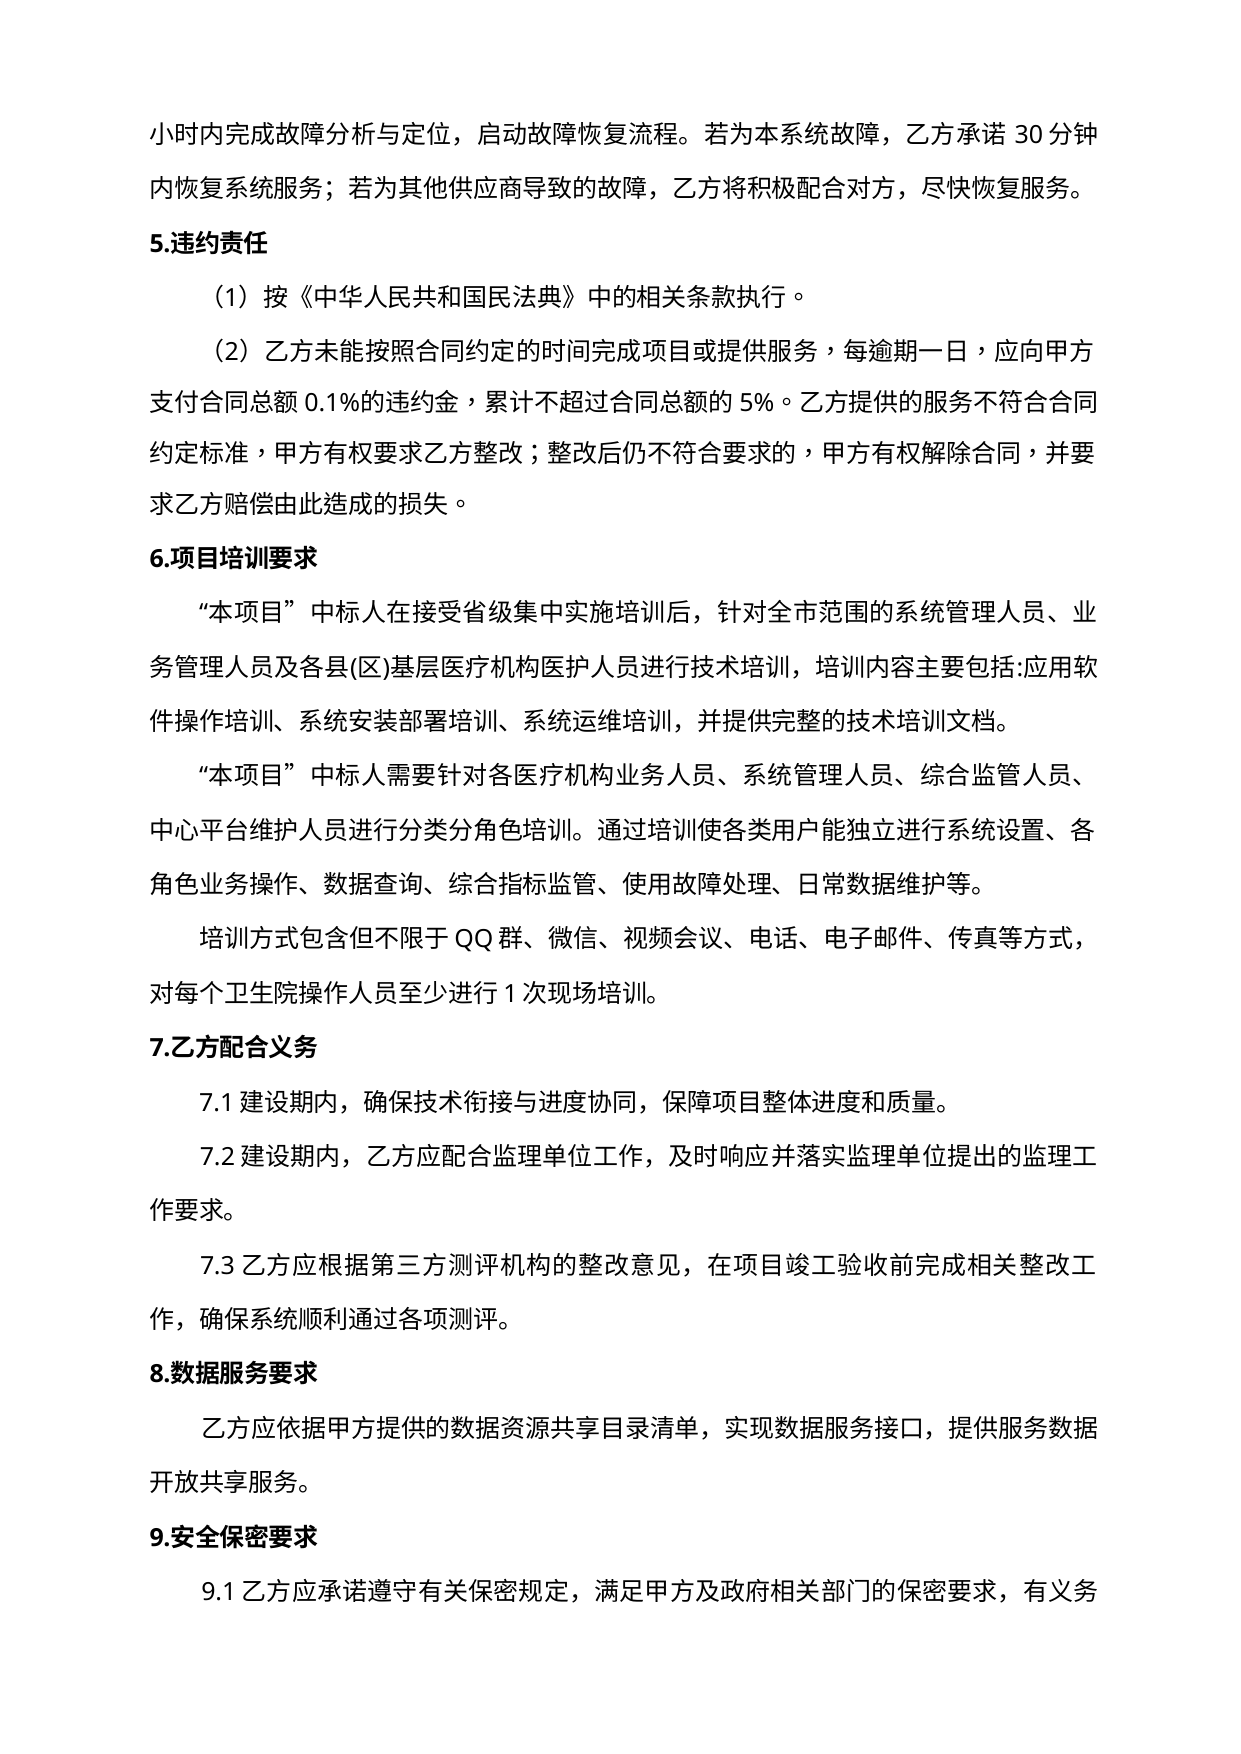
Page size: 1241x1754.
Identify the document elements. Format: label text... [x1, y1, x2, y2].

text “本项目”中标人在接受省级集中实施培训后，针对全市范围的系统管理人员、业务管理人员及各县(区)基层医疗机构医护人员进行技术培训，培训内容主要包括:应用软件操作培训、系统安装部署培训、系统运维培训，并提供完整的技术培训文档。 [149, 593, 1098, 738]
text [149, 1571, 1098, 1608]
text 5.违约责任 [149, 223, 1098, 259]
text 6.项目培训要求 [149, 538, 1098, 574]
text 7.2建设期内，乙方应配合监理单位工作，及时响应并落实监理单位提出的监理工作要求。 [149, 1136, 1098, 1227]
text “本项目”中标人需要针对各医疗机构业务人员、系统管理人员、综合监管人员、中心平台维护人员进行分类分角色培训。通过培训使各类用户能独立进行系统设置、各角色业务操作、数据查询、综合指标监管、使用故障处理、日常数据维护等。 [149, 756, 1098, 901]
text 培训方式包含但不限于QQ群、微信、视频会议、电话、电子邮件、传真等方式，对每个卫生院操作人员至少进行1次现场培训。 [149, 919, 1098, 1009]
text （2）乙方未能按照合同约定的时间完成项目或提供服务，每逾期一日，应向甲方支付合同总额0.1%的违约金，累计不超过合同总额的5%。乙方提供的服务不符合合同约定标准，甲方有权要求乙方整改；整改后仍不符合要求的，甲方有权解除合同，并要求乙方赔偿由此造成的损失。 [149, 332, 1098, 521]
text （1）按《中华人民共和国民法典》中的相关条款执行。 [149, 277, 1098, 314]
text 9.安全保密要求 [149, 1517, 1098, 1553]
text 7.3乙方应根据第三方测评机构的整改意见，在项目竣工验收前完成相关整改工作，确保系统顺利通过各项测评。 [149, 1245, 1098, 1336]
text 8.数据服务要求 [149, 1354, 1098, 1390]
text 7.1建设期内，确保技术衔接与进度协同，保障项目整体进度和质量。 [149, 1082, 1098, 1118]
text 7.乙方配合义务 [149, 1028, 1098, 1064]
text 乙方应依据甲方提供的数据资源共享目录清单，实现数据服务接口，提供服务数据开放共享服务。 [149, 1408, 1098, 1499]
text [149, 114, 1098, 205]
